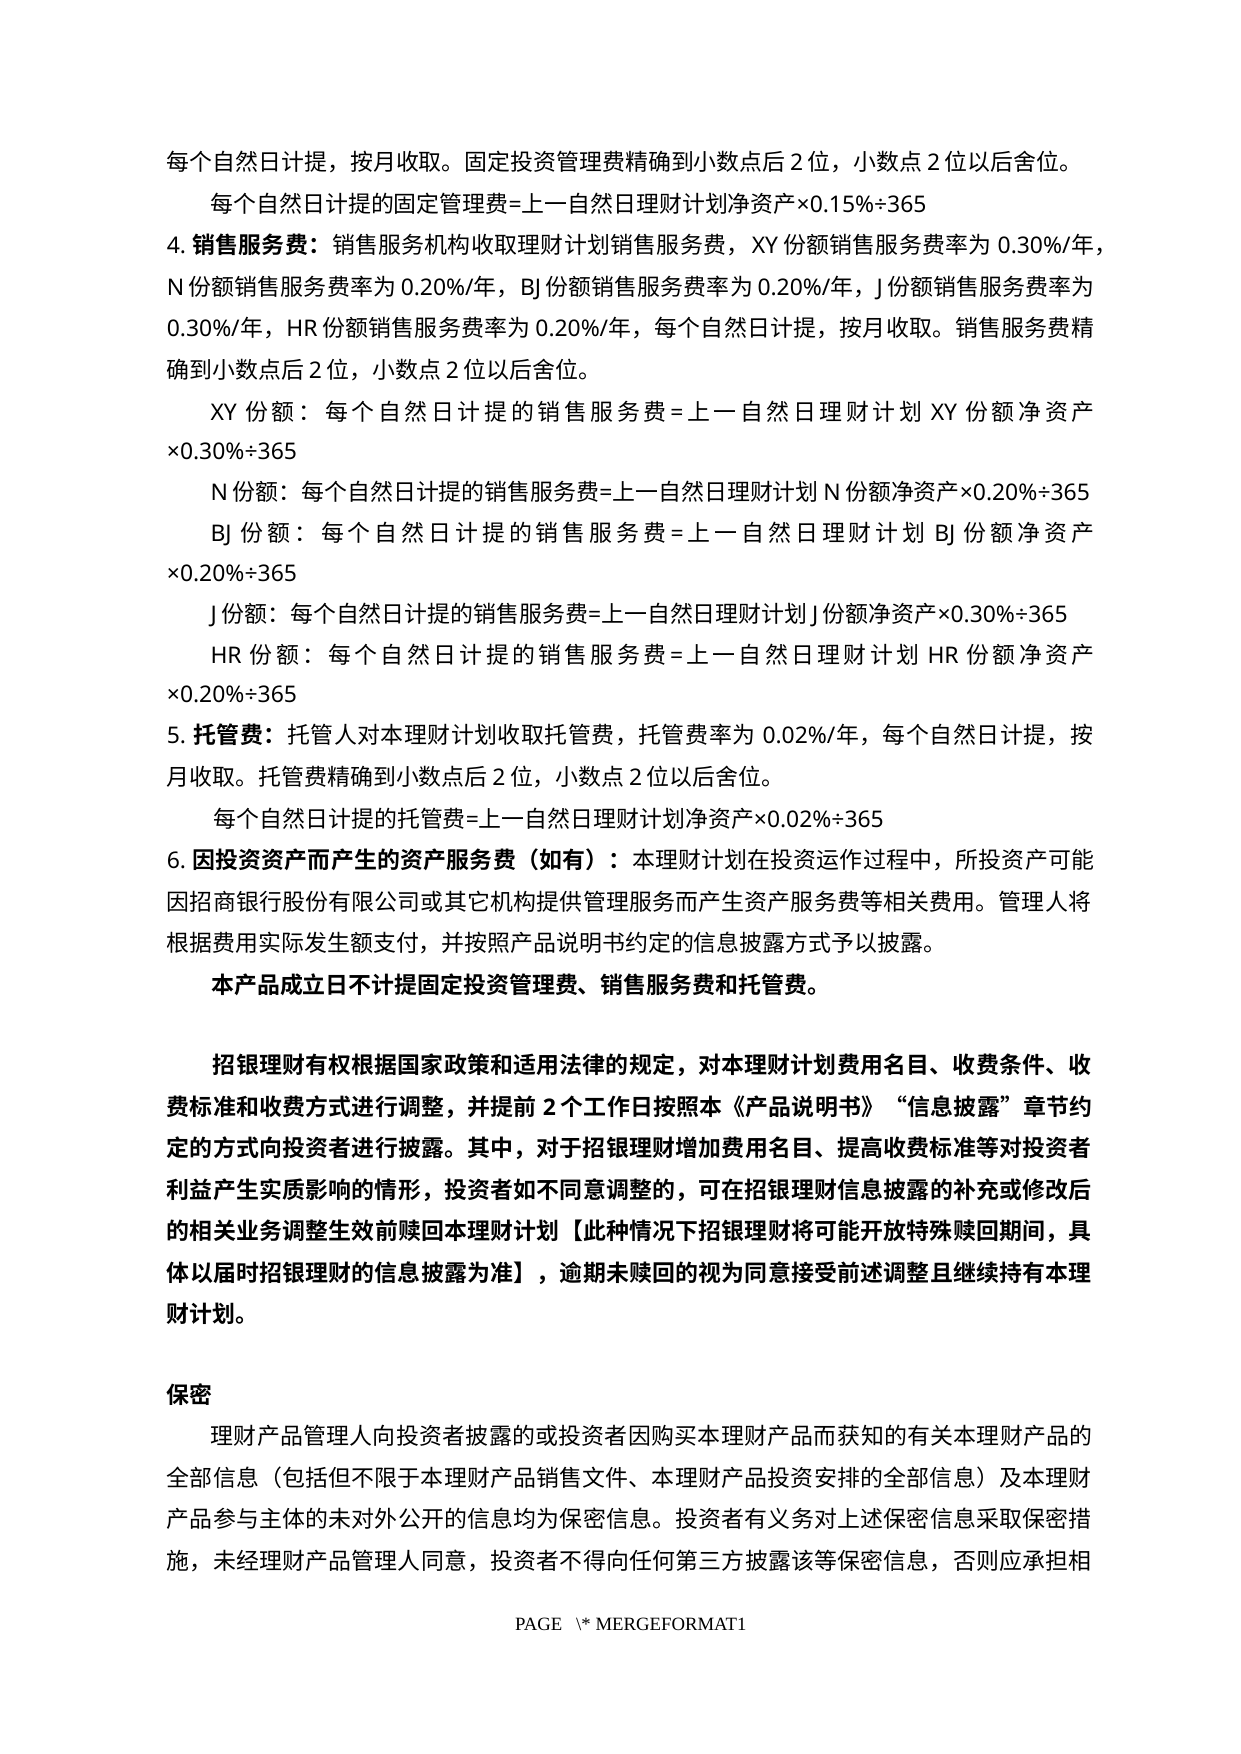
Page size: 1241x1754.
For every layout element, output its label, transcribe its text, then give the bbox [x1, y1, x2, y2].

text 招银理财有权根据国家政策和适用法律的规定，对本理财计划费用名目、收费条件、收费标准和收费方式进行调整，并提前2个工作日按照本《产品说明书》“信息披露”章节约定的方式向投资者进行披露。其中，对于招银理财增加费用名目、提高收费标准等对投资者利益产生实质影响的情形，投资者如不同意调整的，可在招银理财信息披露的补充或修改后的相关业务调整生效前赎回本理财计划【此种情况下招银理财将可能开放特殊赎回期间，具体以届时招银理财的信息披露为准】，逾期未赎回的视为同意接受前述调整且继续持有本理财计划。 [167, 1047, 1094, 1329]
text 5. 托管费：托管人对本理财计划收取托管费，托管费率为0.02%/年，每个自然日计提，按月收取。托管费精确到小数点后2位，小数点2位以后舍位。 [167, 717, 1094, 792]
text 每个自然日计提的托管费=上一自然日理财计划净资产×0.02%÷365 [167, 801, 1094, 834]
text 6. 因投资资产而产生的资产服务费（如有）：本理财计划在投资运作过程中，所投资产可能因招商银行股份有限公司或其它机构提供管理服务而产生资产服务费等相关费用。管理人将根据费用实际发生额支付，并按照产品说明书约定的信息披露方式予以披露。 [167, 842, 1094, 958]
text 每个自然日计提的固定管理费=上一自然日理财计划净资产×0.15%÷365 [167, 185, 1094, 219]
text N份额：每个自然日计提的销售服务费=上一自然日理财计划N份额净资产×0.20%÷365 [167, 474, 1094, 507]
text HR份额：每个自然日计提的销售服务费=上一自然日理财计划HR份额净资产×0.20%÷365 [167, 637, 1094, 709]
text XY份额：每个自然日计提的销售服务费=上一自然日理财计划XY份额净资产×0.30%÷365 [167, 393, 1094, 466]
text J份额：每个自然日计提的销售服务费=上一自然日理财计划J份额净资产×0.30%÷365 [167, 596, 1094, 629]
text 保密 [167, 1377, 1094, 1410]
list 销售服务费：销售服务机构收取理财计划销售服务费，XY份额销售服务费率为0.30%/年，N份额销售服务费率为0.20%/年，BJ份额销售服务费率为0.20%/年，J份额销售服务费率为0.30%/年，HR份额销售服务费率为0.20%/年，每个自然日计提，按月收取。销售服务费精确到小数点后2位，小数点2位以后舍位。 [167, 227, 1094, 385]
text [167, 144, 1094, 177]
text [167, 1418, 1094, 1576]
text 本产品成立日不计提固定投资管理费、销售服务费和托管费。 [167, 967, 1094, 1000]
text BJ份额：每个自然日计提的销售服务费=上一自然日理财计划BJ份额净资产×0.20%÷365 [167, 515, 1094, 588]
